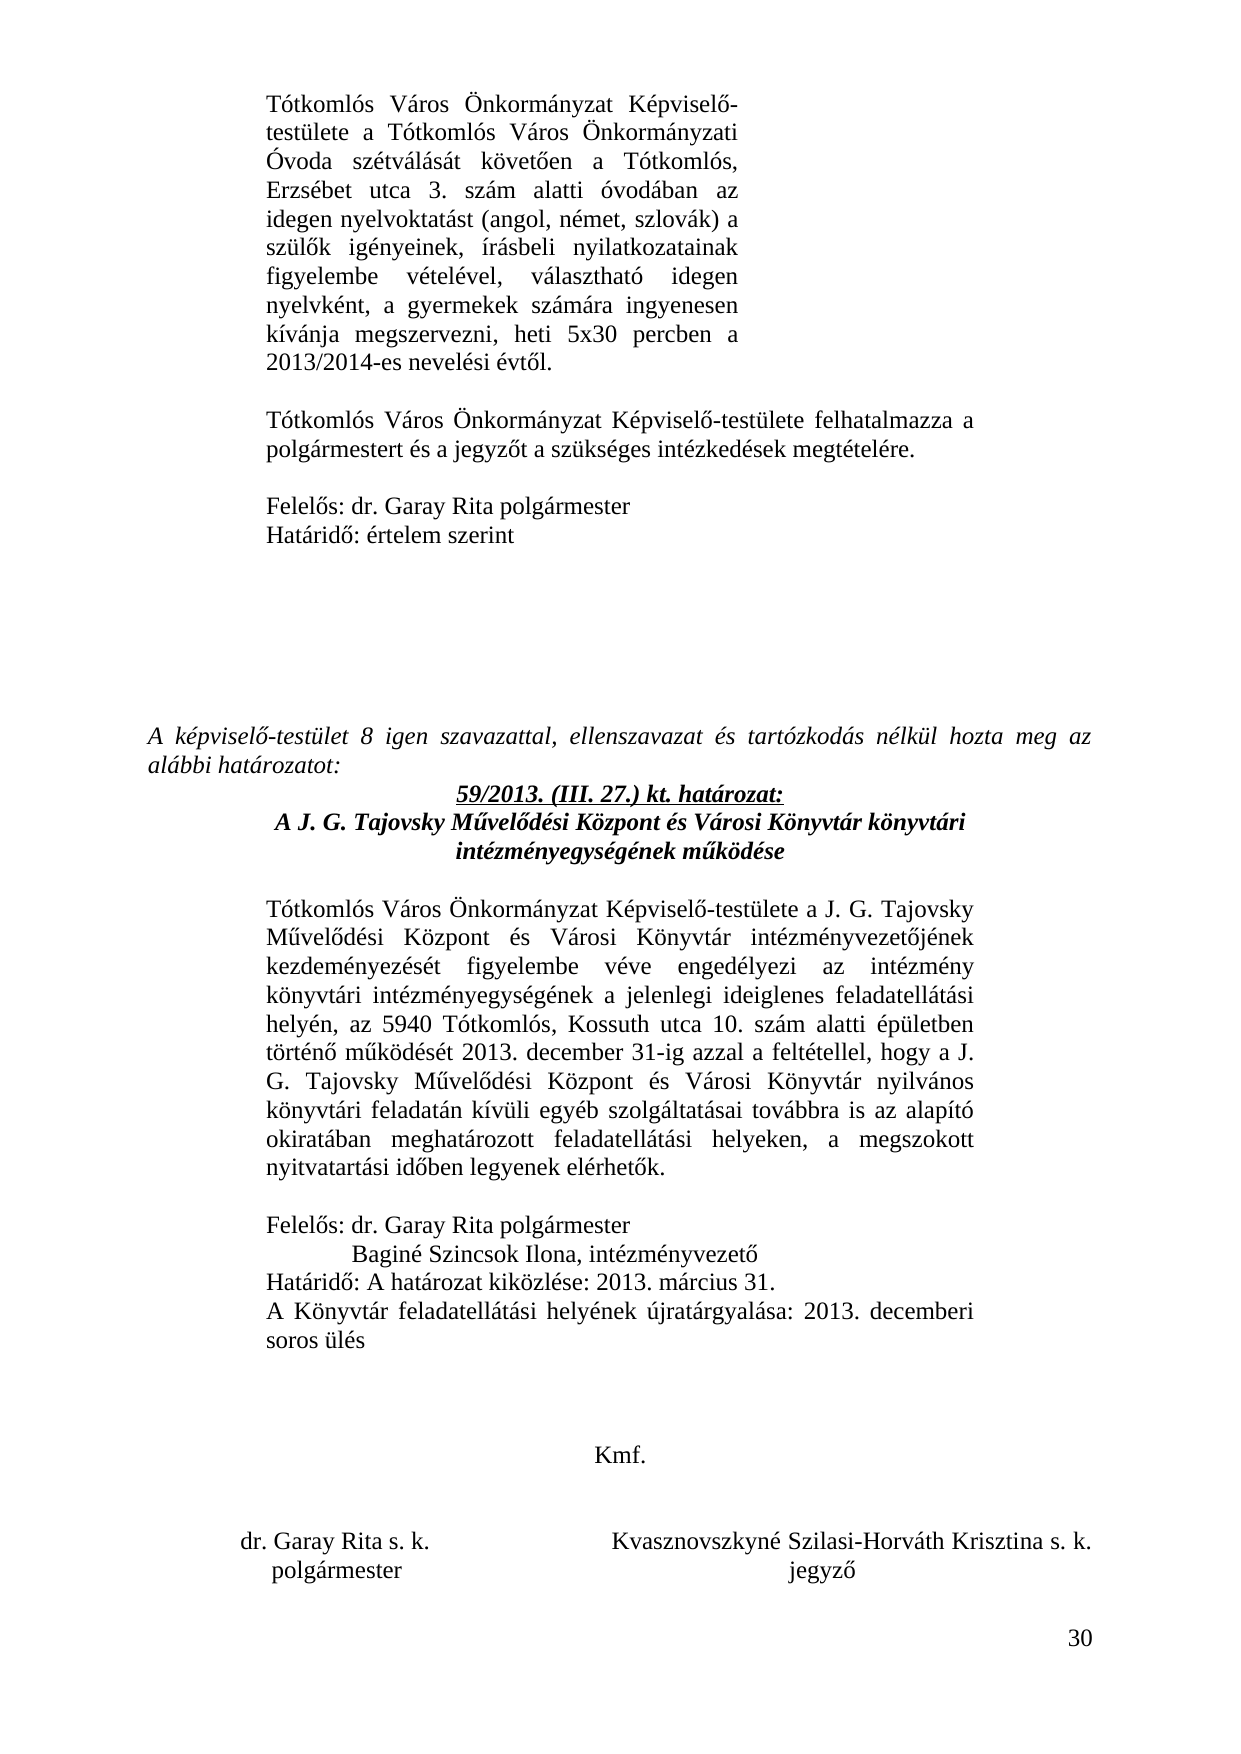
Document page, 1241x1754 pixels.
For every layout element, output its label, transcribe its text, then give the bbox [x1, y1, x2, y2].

list Tótkomlós Város Önkormányzat Képviselő-testülete felhatalmazza a polgármestert és a jegyzőt a szükséges intézkedések megtételére. [266, 405, 974, 462]
list Határidő: értelem szerint [266, 520, 974, 549]
text 59/2013. (III. 27.) kt. határozat: [148, 779, 1093, 807]
text A Könyvtár feladatellátási helyének újratárgyalása: 2013. decemberi soros ülés [266, 1296, 974, 1354]
text Határidő: A határozat kiközlése: 2013. március 31. [266, 1267, 974, 1296]
list Felelős: dr. Garay Rita polgármester [266, 491, 974, 520]
text A képviselő-testület 8 igen szavazattal, ellenszavazat és tartózkodás nélkül hozta meg az alábbi határozatot: [148, 721, 1093, 779]
text Tótkomlós Város Önkormányzat Képviselő-testülete a Tótkomlós Város Önkormányzati Óvoda szétválását követően a Tótkomlós, Erzsébet utca 3. szám alatti óvodában az idegen nyelvoktatást (angol, német, szlovák) a szülők igényeinek, írásbeli nyilatkozatainak figyelembe vételével, választható idegen nyelvként, a gyermekek számára ingyenesen kívánja megszervezni, heti 5x30 percben a 2013/2014-es nevelési évtől. [266, 89, 738, 376]
text dr. Garay Rita s. k. Kvasznovszkyné Szilasi-Horváth Krisztina s. k. polgármester jegyző [148, 1526, 1093, 1584]
text Kmf. [148, 1440, 1093, 1469]
text Felelős: dr. Garay Rita polgármester [266, 1210, 974, 1239]
text A J. G. Tajovsky Művelődési Központ és Városi Könyvtár könyvtári intézményegységének működése [236, 807, 1004, 865]
text Tótkomlós Város Önkormányzat Képviselő-testülete a J. G. Tajovsky Művelődési Központ és Városi Könyvtár intézményvezetőjének kezdeményezését figyelembe véve engedélyezi az intézmény könyvtári intézményegységének a jelenlegi ideiglenes feladatellátási helyén, az 5940 Tótkomlós, Kossuth utca 10. szám alatti épületben történő működését 2013. december 31-ig azzal a feltétellel, hogy a J. G. Tajovsky Művelődési Központ és Városi Könyvtár nyilvános könyvtári feladatán kívüli egyéb szolgáltatásai továbbra is az alapító okiratában meghatározott feladatellátási helyeken, a megszokott nyitvatartási időben legyenek elérhetők. [266, 894, 974, 1181]
text Baginé Szincsok Ilona, intézményvezető [266, 1239, 974, 1267]
